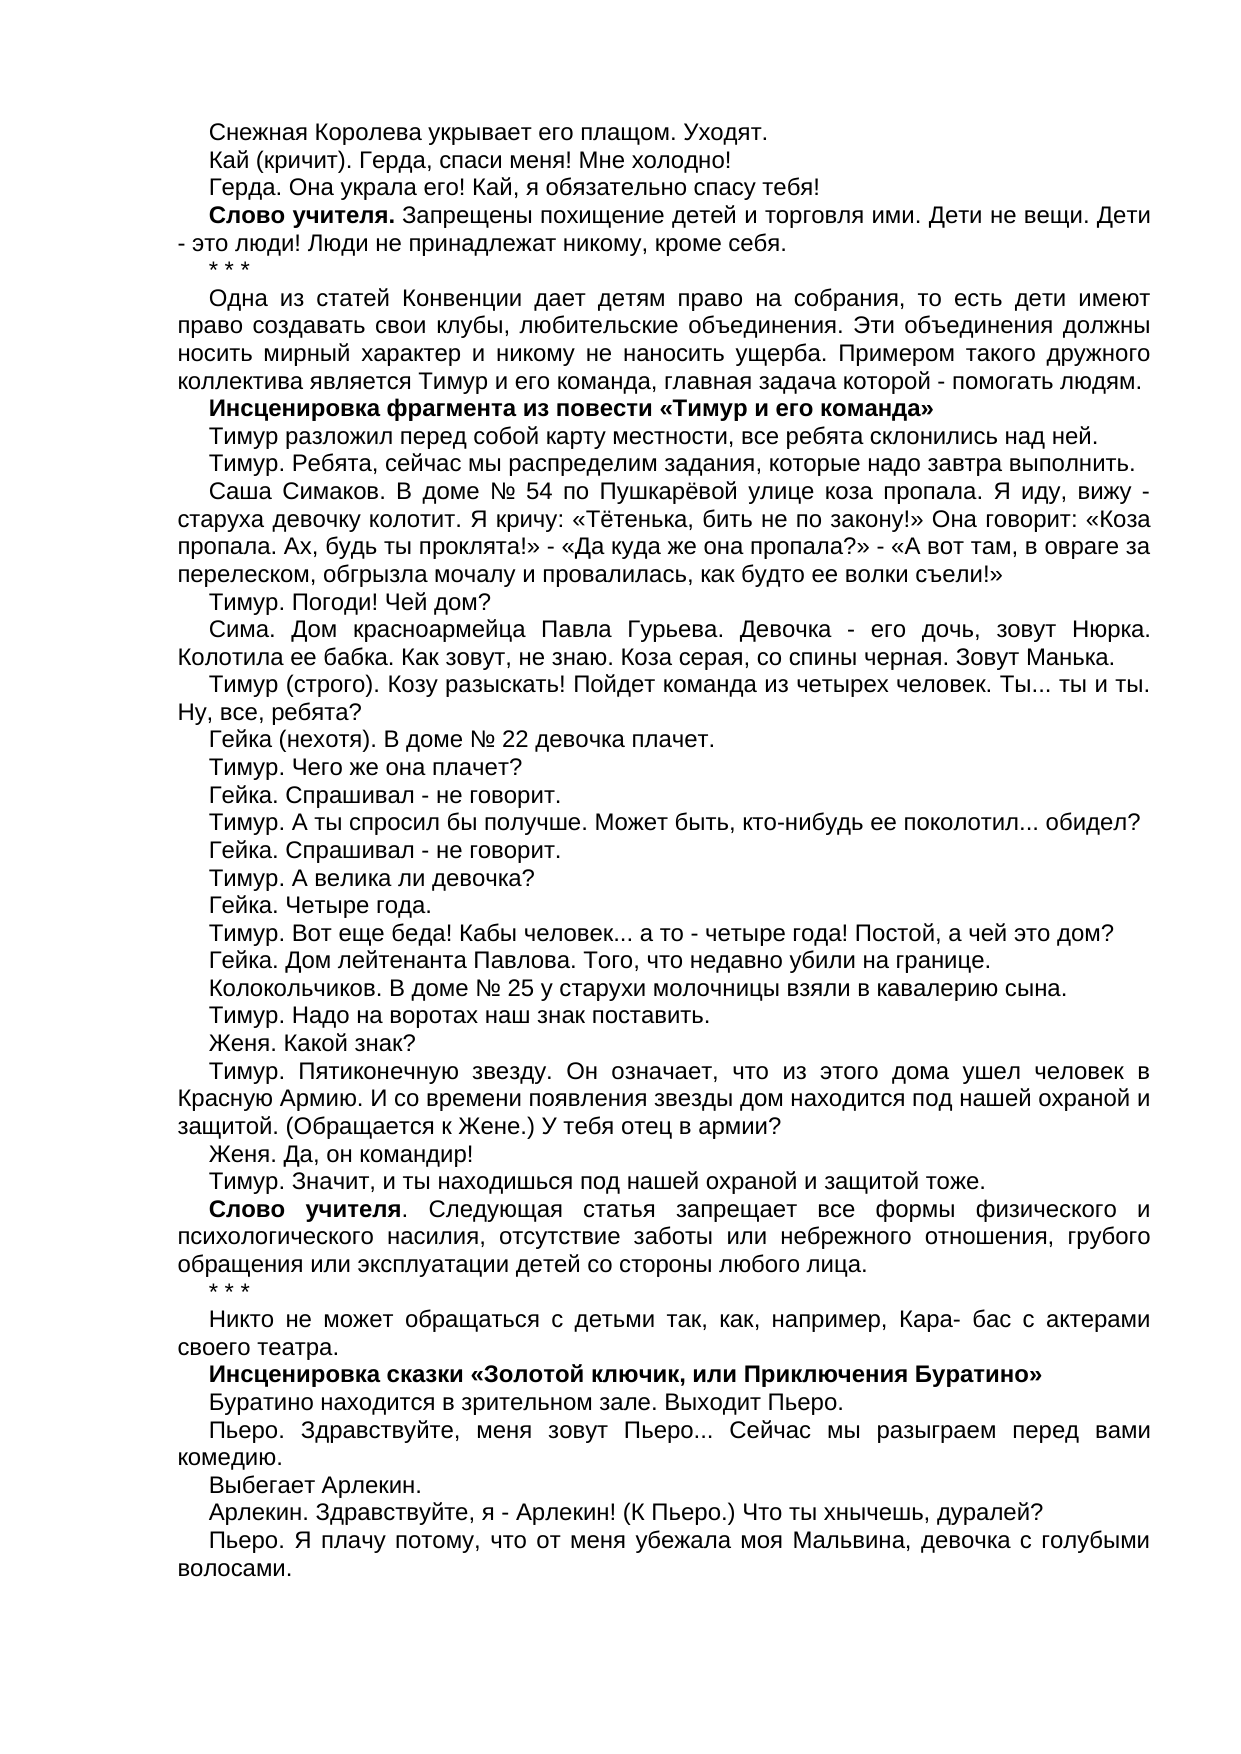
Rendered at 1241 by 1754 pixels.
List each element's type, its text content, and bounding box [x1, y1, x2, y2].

text Тимур. Вот еще беда! Кабы человек... а то - четыре года! Постой, а чей это дом? [177, 919, 1152, 946]
text Снежная Королева укрывает его плащом. Уходят. [177, 118, 1152, 146]
text * * * [177, 1277, 1152, 1305]
text Инсценировка сказки «Золотой ключик, или Приключения Буратино» [177, 1360, 1152, 1388]
text Тимур. А ты спросил бы получше. Может быть, кто-нибудь ее поколотил... обидел? [177, 808, 1152, 836]
text Гейка (нехотя). В доме № 22 девочка плачет. [177, 725, 1152, 753]
text Тимур разложил перед собой карту местности, все ребята склонились над ней. [177, 422, 1152, 449]
text Тимур. Пятиконечную звезду. Он означает, что из этого дома ушел человек в Красную Армию. И со времени появления звезды дом находится под нашей охраной и защитой. (Обращается к Жене.) У тебя отец в армии? [177, 1057, 1152, 1139]
text Выбегает Арлекин. [177, 1471, 1152, 1498]
text Тимур. Значит, и ты находишься под нашей охраной и защитой тоже. [177, 1167, 1152, 1195]
text Гейка. Дом лейтенанта Павлова. Того, что недавно убили на границе. [177, 946, 1152, 974]
text Тимур. Погоди! Чей дом? [177, 587, 1152, 615]
text Тимур. Чего же она плачет? [177, 753, 1152, 781]
text Никто не может обращаться с детьми так, как, например, Кара- бас с актерами своего театра. [177, 1305, 1152, 1360]
text Саша Симаков. В доме № 54 по Пушкарёвой улице коза пропала. Я иду, вижу - старуха девочку колотит. Я кричу: «Тётенька, бить не по закону!» Она говорит: «Коза пропала. Ах, будь ты проклята!» - «Да куда же она пропала?» - «А вот там, в овраге за перелеском, обгрызла мочалу и провалилась, как будто ее волки съели!» [177, 477, 1152, 587]
text Гейка. Спрашивал - не говорит. [177, 781, 1152, 808]
text * * * [177, 256, 1152, 284]
text Слово учителя. Запрещены похищение детей и торговля ими. Дети не вещи. Дети - это люди! Люди не принадлежат никому, кроме себя. [177, 201, 1152, 256]
text Слово учителя. Следующая статья запрещает все формы физического и психологического насилия, отсутствие заботы или небрежного отношения, грубого обращения или эксплуатации детей со стороны любого лица. [177, 1195, 1152, 1277]
text Гейка. Спрашивал - не говорит. [177, 836, 1152, 863]
text Арлекин. Здравствуйте, я - Арлекин! (К Пьеро.) Что ты хнычешь, дуралей? [177, 1498, 1152, 1526]
text Тимур. А велика ли девочка? [177, 863, 1152, 891]
text Женя. Какой знак? [177, 1029, 1152, 1057]
text Сима. Дом красноармейца Павла Гурьева. Девочка - его дочь, зовут Нюрка. Колотила ее бабка. Как зовут, не знаю. Коза серая, со спины черная. Зовут Манька. [177, 615, 1152, 670]
text Пьеро. Здравствуйте, меня зовут Пьеро... Сейчас мы разыграем перед вами комедию. [177, 1416, 1152, 1471]
text Тимур. Ребята, сейчас мы распределим задания, которые надо завтра выполнить. [177, 449, 1152, 477]
text Одна из статей Конвенции дает детям право на собрания, то есть дети имеют право создавать свои клубы, любительские объединения. Эти объединения должны носить мирный характер и никому не наносить ущерба. Примером такого дружного коллектива является Тимур и его команда, главная задача которой - помогать людям. [177, 284, 1152, 394]
text Гейка. Четыре года. [177, 891, 1152, 919]
text Колокольчиков. В доме № 25 у старухи молочницы взяли в кавалерию сына. [177, 974, 1152, 1001]
text Кай (кричит). Герда, спаси меня! Мне холодно! [177, 146, 1152, 173]
text Тимур. Надо на воротах наш знак поставить. [177, 1001, 1152, 1029]
text Буратино находится в зрительном зале. Выходит Пьеро. [177, 1388, 1152, 1416]
text Пьеро. Я плачу потому, что от меня убежала моя Мальвина, девочка с голубыми волосами. [177, 1526, 1152, 1581]
text Женя. Да, он командир! [177, 1139, 1152, 1167]
text Герда. Она украла его! Кай, я обязательно спасу тебя! [177, 173, 1152, 201]
text Инсценировка фрагмента из повести «Тимур и его команда» [177, 394, 1152, 422]
text Тимур (строго). Козу разыскать! Пойдет команда из четырех человек. Ты... ты и ты. Ну, все, ребята? [177, 670, 1152, 725]
